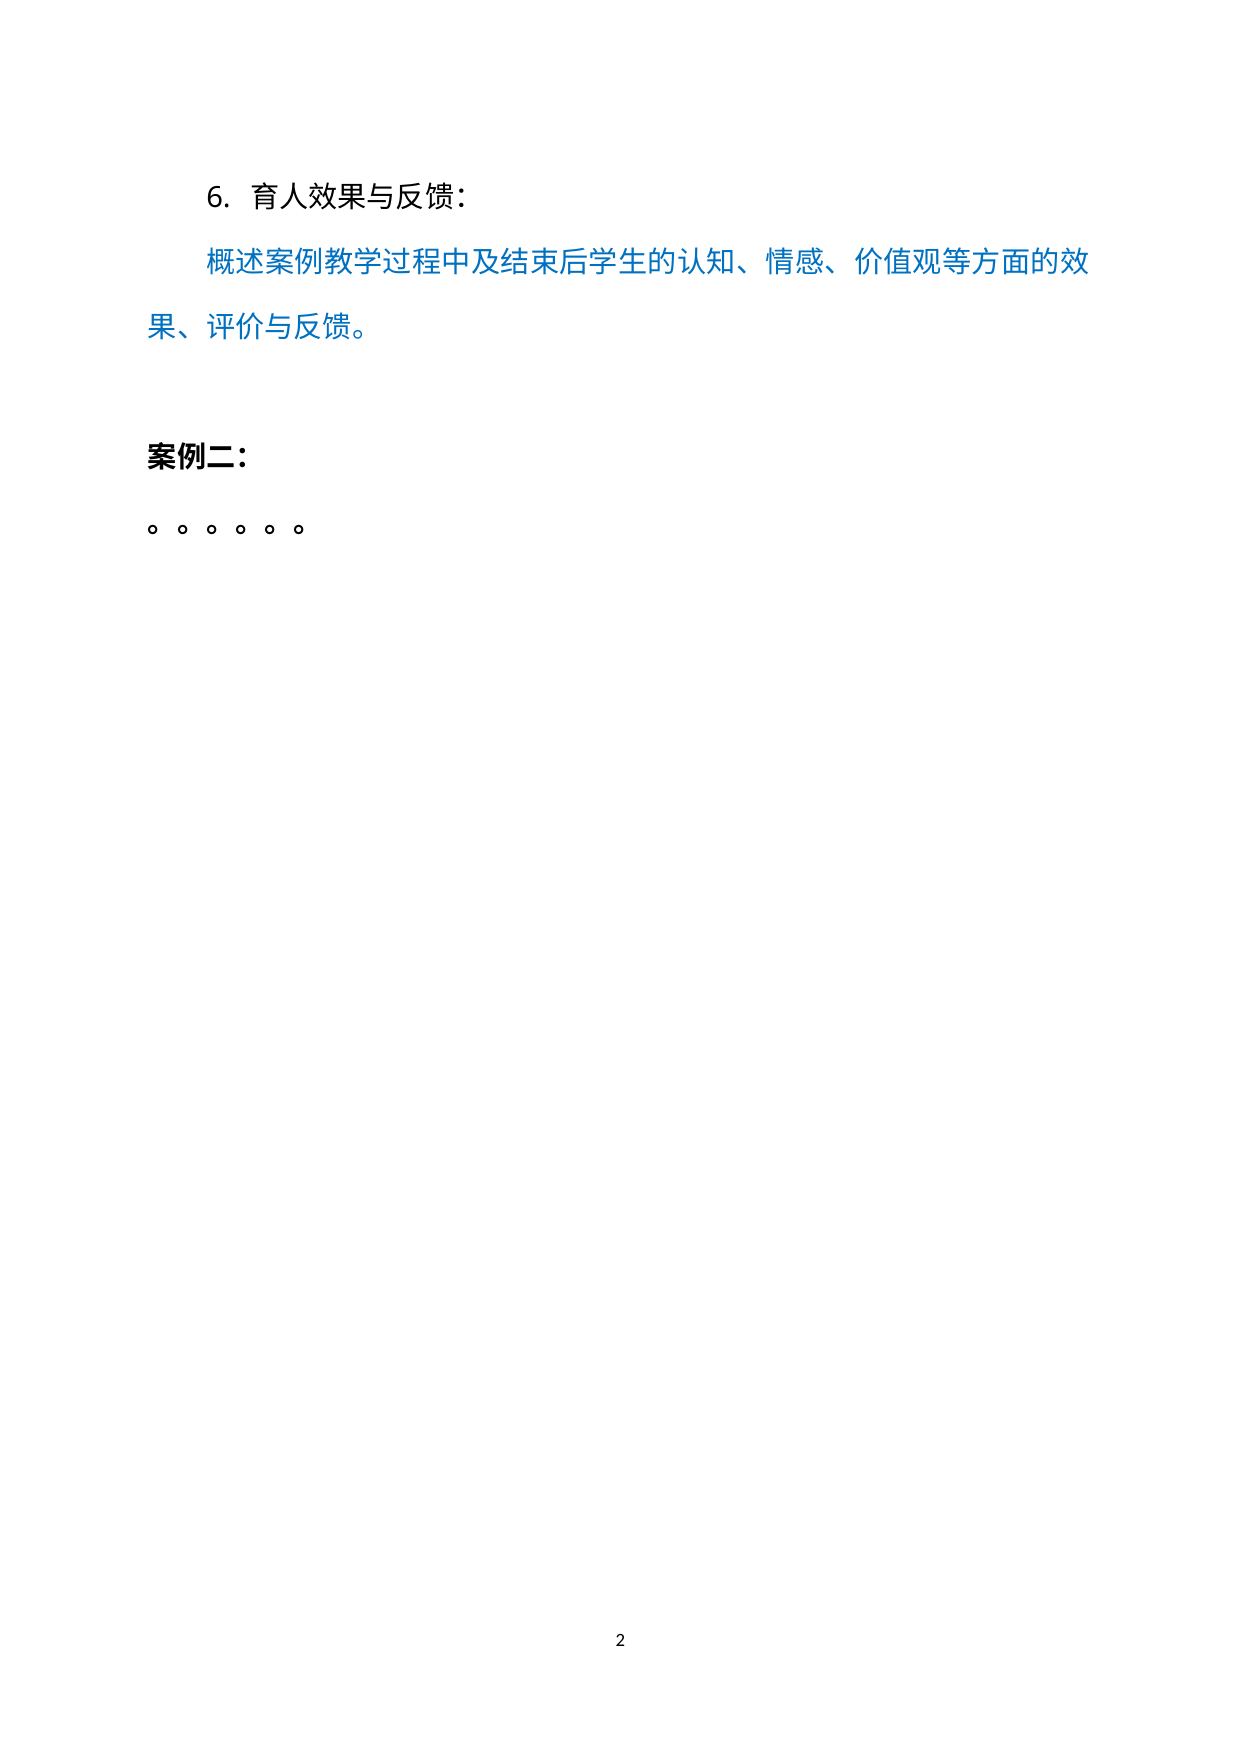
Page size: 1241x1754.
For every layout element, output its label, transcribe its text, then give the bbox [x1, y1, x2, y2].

text 案例二： [148, 422, 1092, 487]
text 概述案例教学过程中及结束后学生的认知、情感、价值观等方面的效果、评价与反馈。 [148, 227, 1092, 357]
text 。。。。。。 [148, 487, 1092, 552]
list 育人效果与反馈： [206, 162, 1092, 227]
